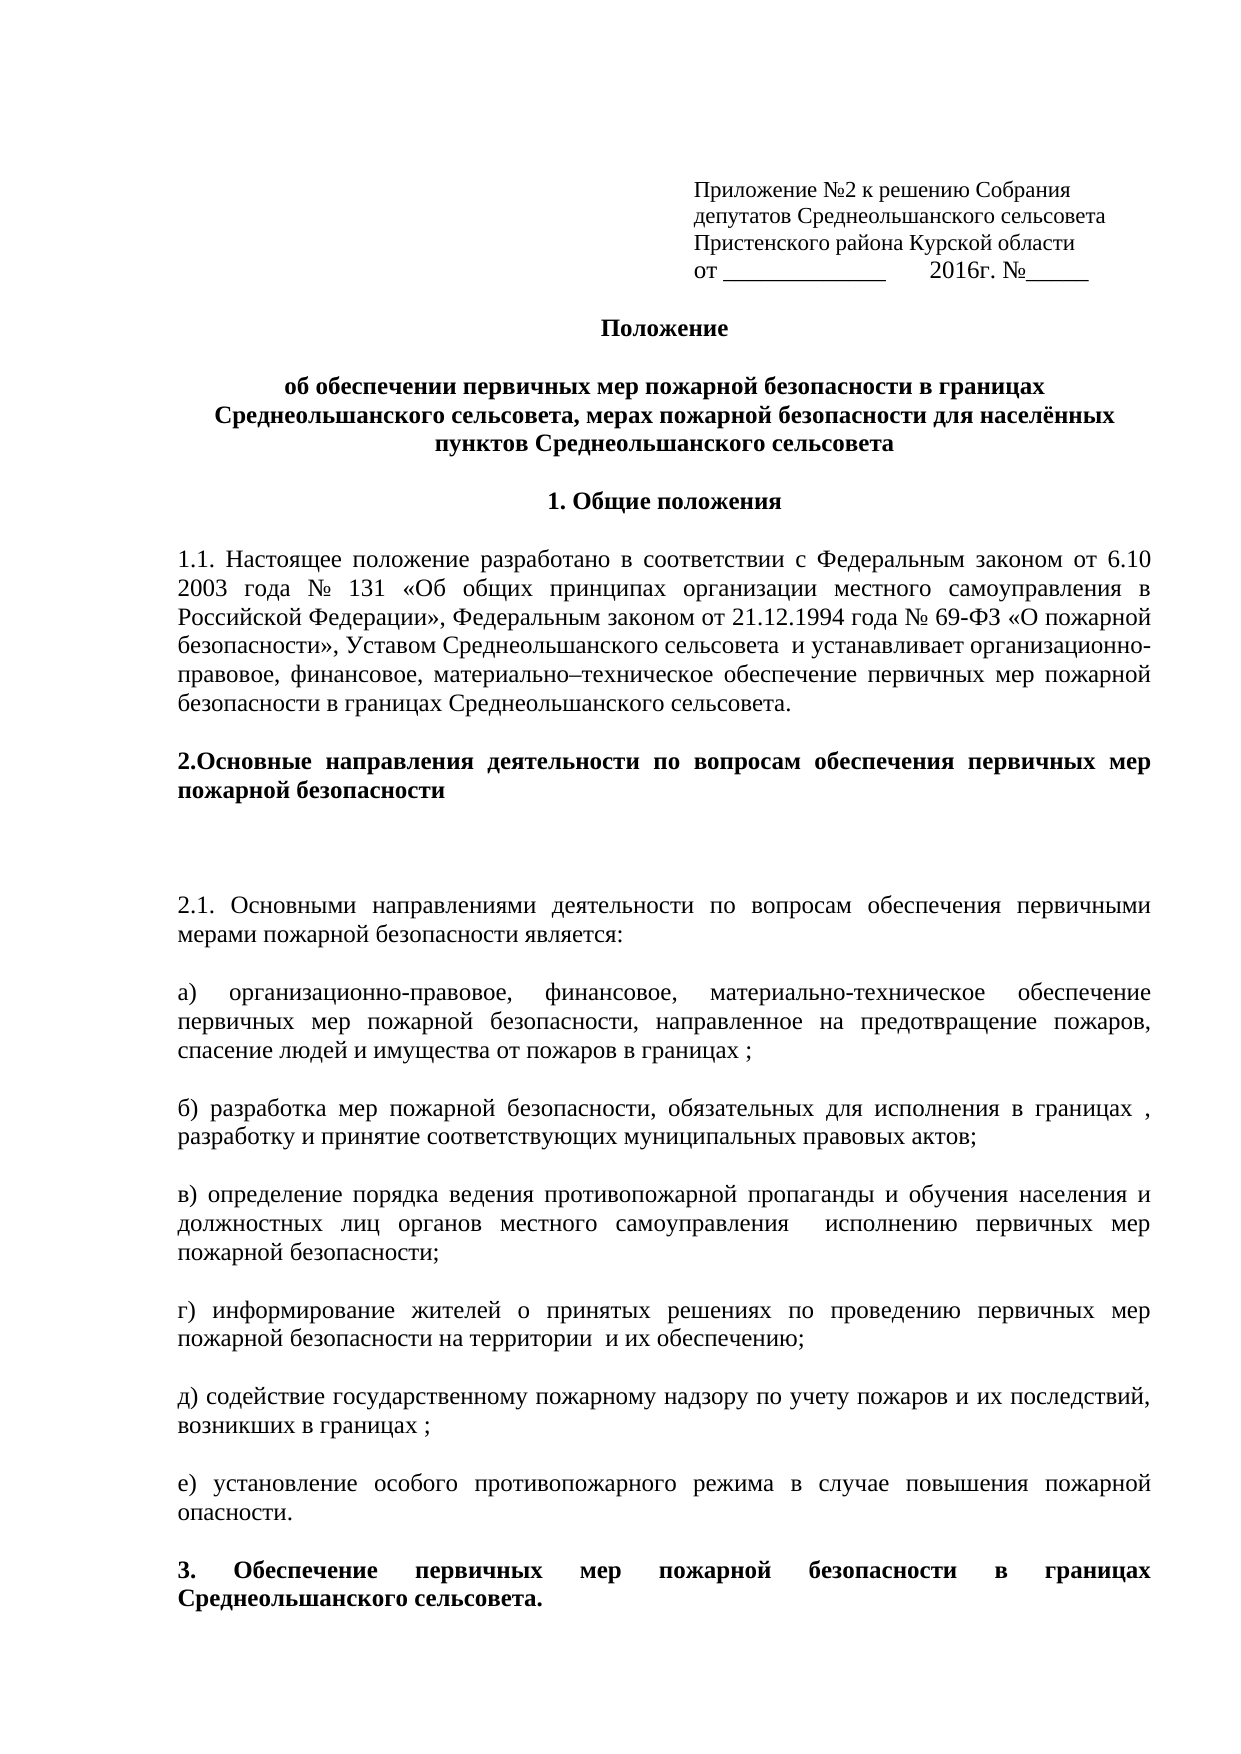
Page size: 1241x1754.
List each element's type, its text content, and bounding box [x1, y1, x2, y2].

text от _____________ 2016г. №_____ [693, 255, 1152, 284]
text депутатов Среднеольшанского сельсовета [693, 202, 1152, 229]
text 2.1. Основными направлениями деятельности по вопросам обеспечения первичными мерами пожарной безопасности является: [177, 891, 1152, 948]
text е) установление особого противопожарного режима в случае повышения пожарной опасности. [177, 1468, 1152, 1526]
text Пристенского района Курской области [693, 229, 1152, 255]
text г) информирование жителей о принятых решениях по проведению первичных мер пожарной безопасности на территории и их обеспечению; [177, 1295, 1152, 1352]
text 2.Основные направления деятельности по вопросам обеспечения первичных мер пожарной безопасности [177, 746, 1152, 803]
text Приложение №2 к решению Собрания [693, 176, 1152, 202]
text в) определение порядка ведения противопожарной пропаганды и обучения населения и должностных лиц органов местного самоуправления исполнению первичных мер пожарной безопасности; [177, 1179, 1152, 1266]
text б) разработка мер пожарной безопасности, обязательных для исполнения в границах , разработку и принятие соответствующих муниципальных правовых актов; [177, 1093, 1152, 1150]
text 1.1. Настоящее положение разработано в соответствии с Федеральным законом от 6.10 2003 года № 131 «Об общих принципах организации местного самоуправления в Российской Федерации», Федеральным законом от 21.12.1994 года № 69-ФЗ «О пожарной безопасности», Уставом Среднеольшанского сельсовета и устанавливает организационно-правовое, финансовое, материально–техническое обеспечение первичных мер пожарной безопасности в границах Среднеольшанского сельсовета. [177, 544, 1152, 717]
text 3. Обеспечение первичных мер пожарной безопасности в границах Среднеольшанского сельсовета. [177, 1555, 1152, 1612]
text а) организационно-правовое, финансовое, материально-техническое обеспечение первичных мер пожарной безопасности, направленное на предотвращение пожаров, спасение людей и имущества от пожаров в границах ; [177, 977, 1152, 1063]
text об обеспечении первичных мер пожарной безопасности в границах Среднеольшанского сельсовета, мерах пожарной безопасности для населённых пунктов Среднеольшанского сельсовета [177, 371, 1152, 457]
text 1. Общие положения [177, 486, 1152, 515]
text Положение [177, 313, 1152, 342]
text д) содействие государственному пожарному надзору по учету пожаров и их последствий, возникших в границах ; [177, 1381, 1152, 1439]
